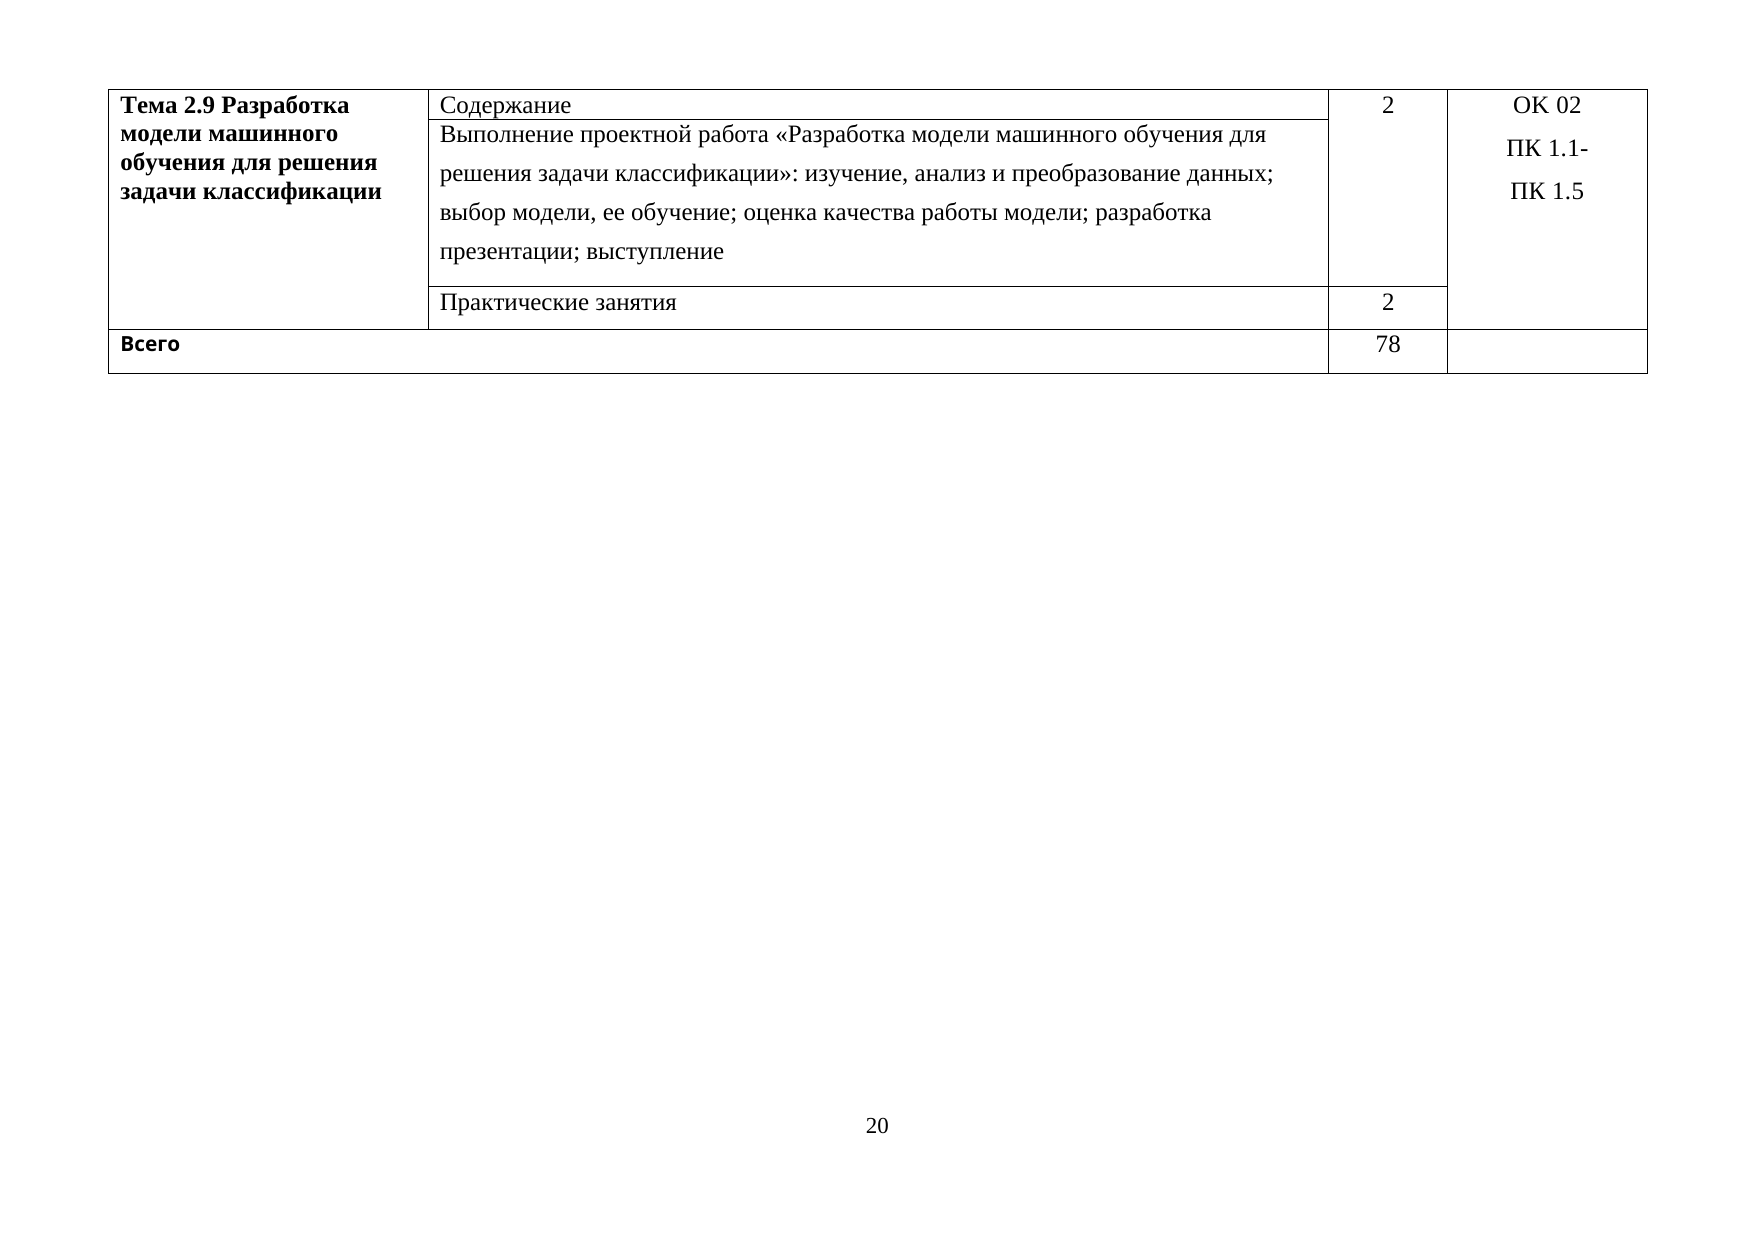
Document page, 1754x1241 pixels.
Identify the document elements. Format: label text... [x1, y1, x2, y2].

table_cell 78 [1329, 330, 1447, 372]
table_cell Всего [109, 330, 1328, 372]
table_cell Выполнение проектной работа «Разработка модели машинного обучения для решения задачи классификации»: изучение, анализ и преобразование данных; выбор модели, ее обучение; оценка качества работы модели; разработка презентации; выступление [429, 120, 1328, 286]
table_cell Содержание [429, 90, 1328, 118]
table_cell [1448, 330, 1647, 372]
table_cell Практические занятия [429, 287, 1328, 328]
table_cell 2 [1329, 90, 1447, 286]
table_cell Тема 2.9 Разработка модели машинного обучения для решения задачи классификации [109, 90, 428, 328]
table_cell 2 [1329, 287, 1447, 328]
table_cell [1448, 90, 1647, 328]
